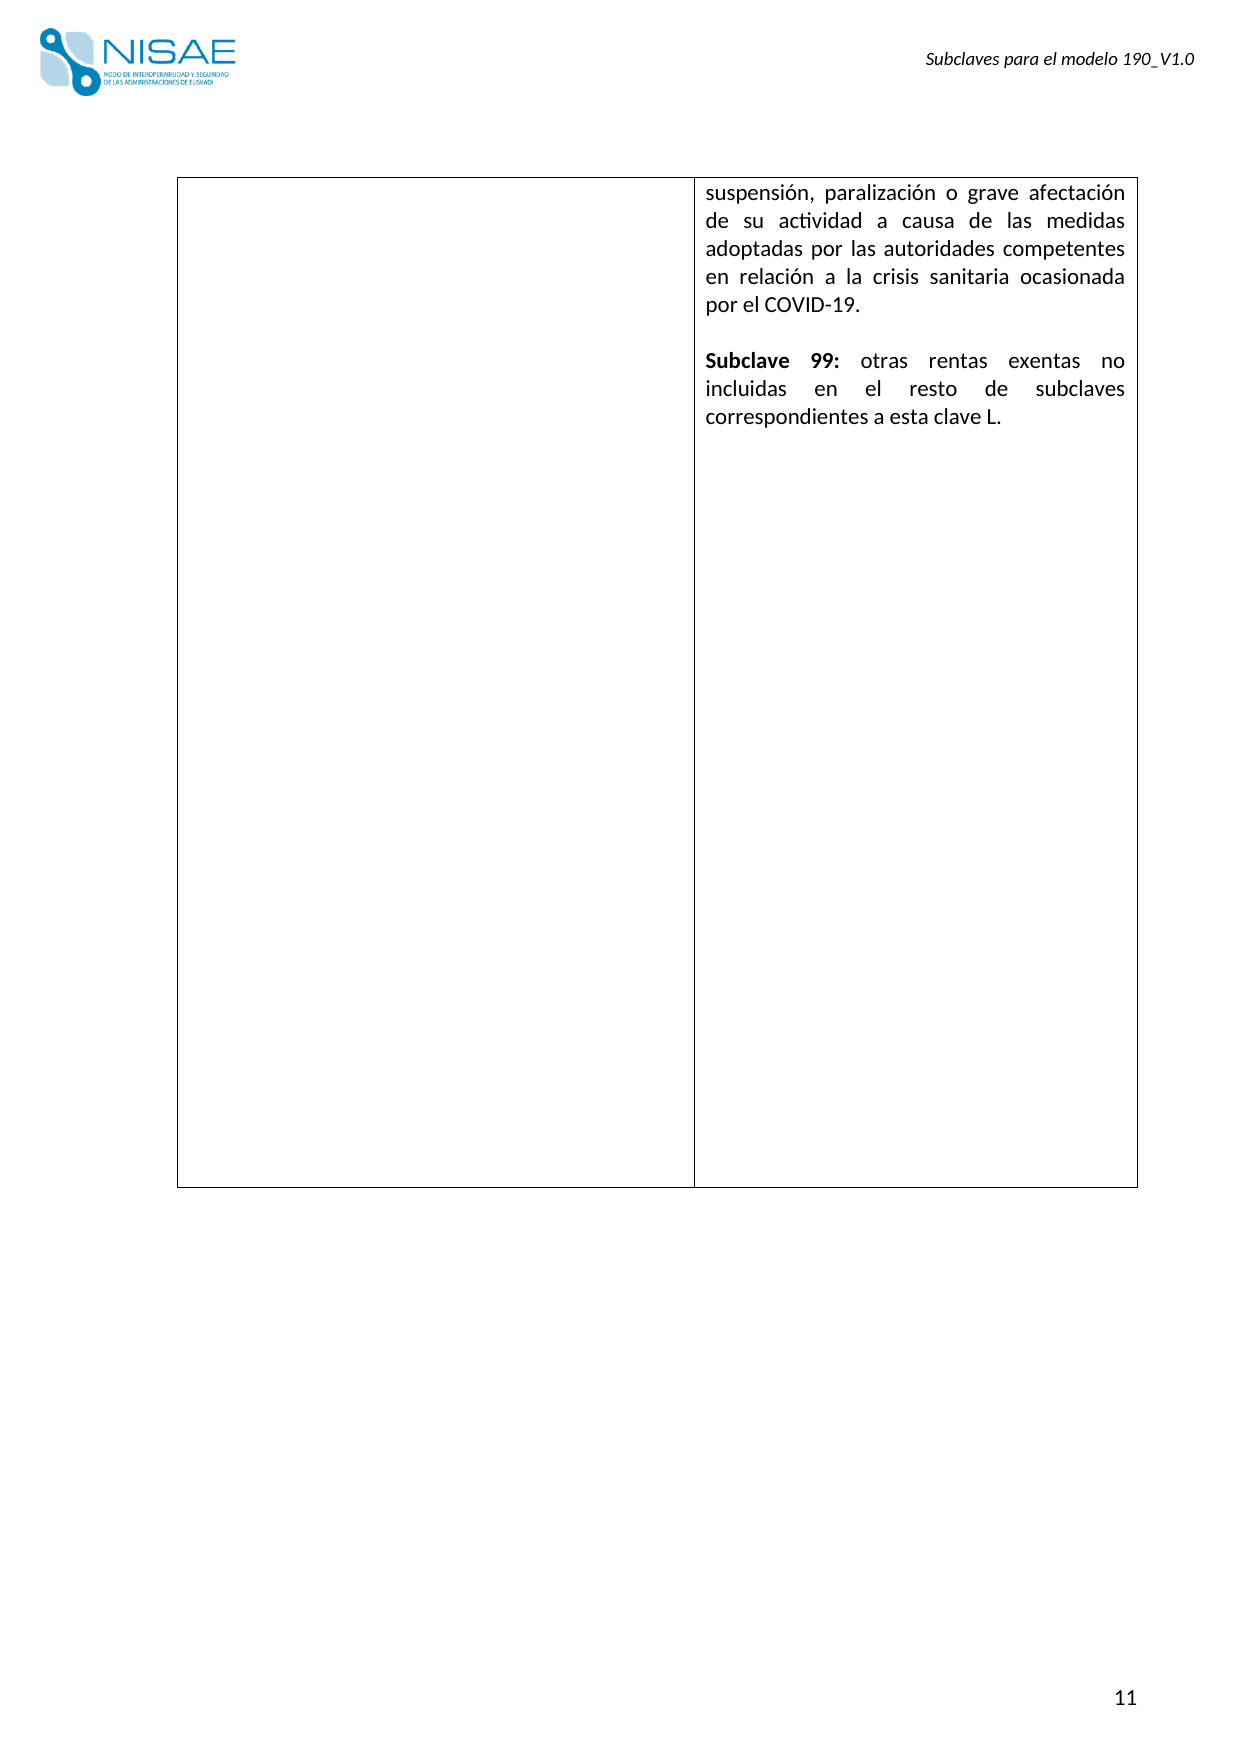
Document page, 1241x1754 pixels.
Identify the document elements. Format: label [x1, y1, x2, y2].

picture [47, 35, 54, 43]
table_cell [178, 178, 694, 1187]
picture [55, 28, 251, 96]
picture [29, 28, 79, 96]
table_cell [695, 178, 1137, 1187]
picture [82, 76, 91, 86]
